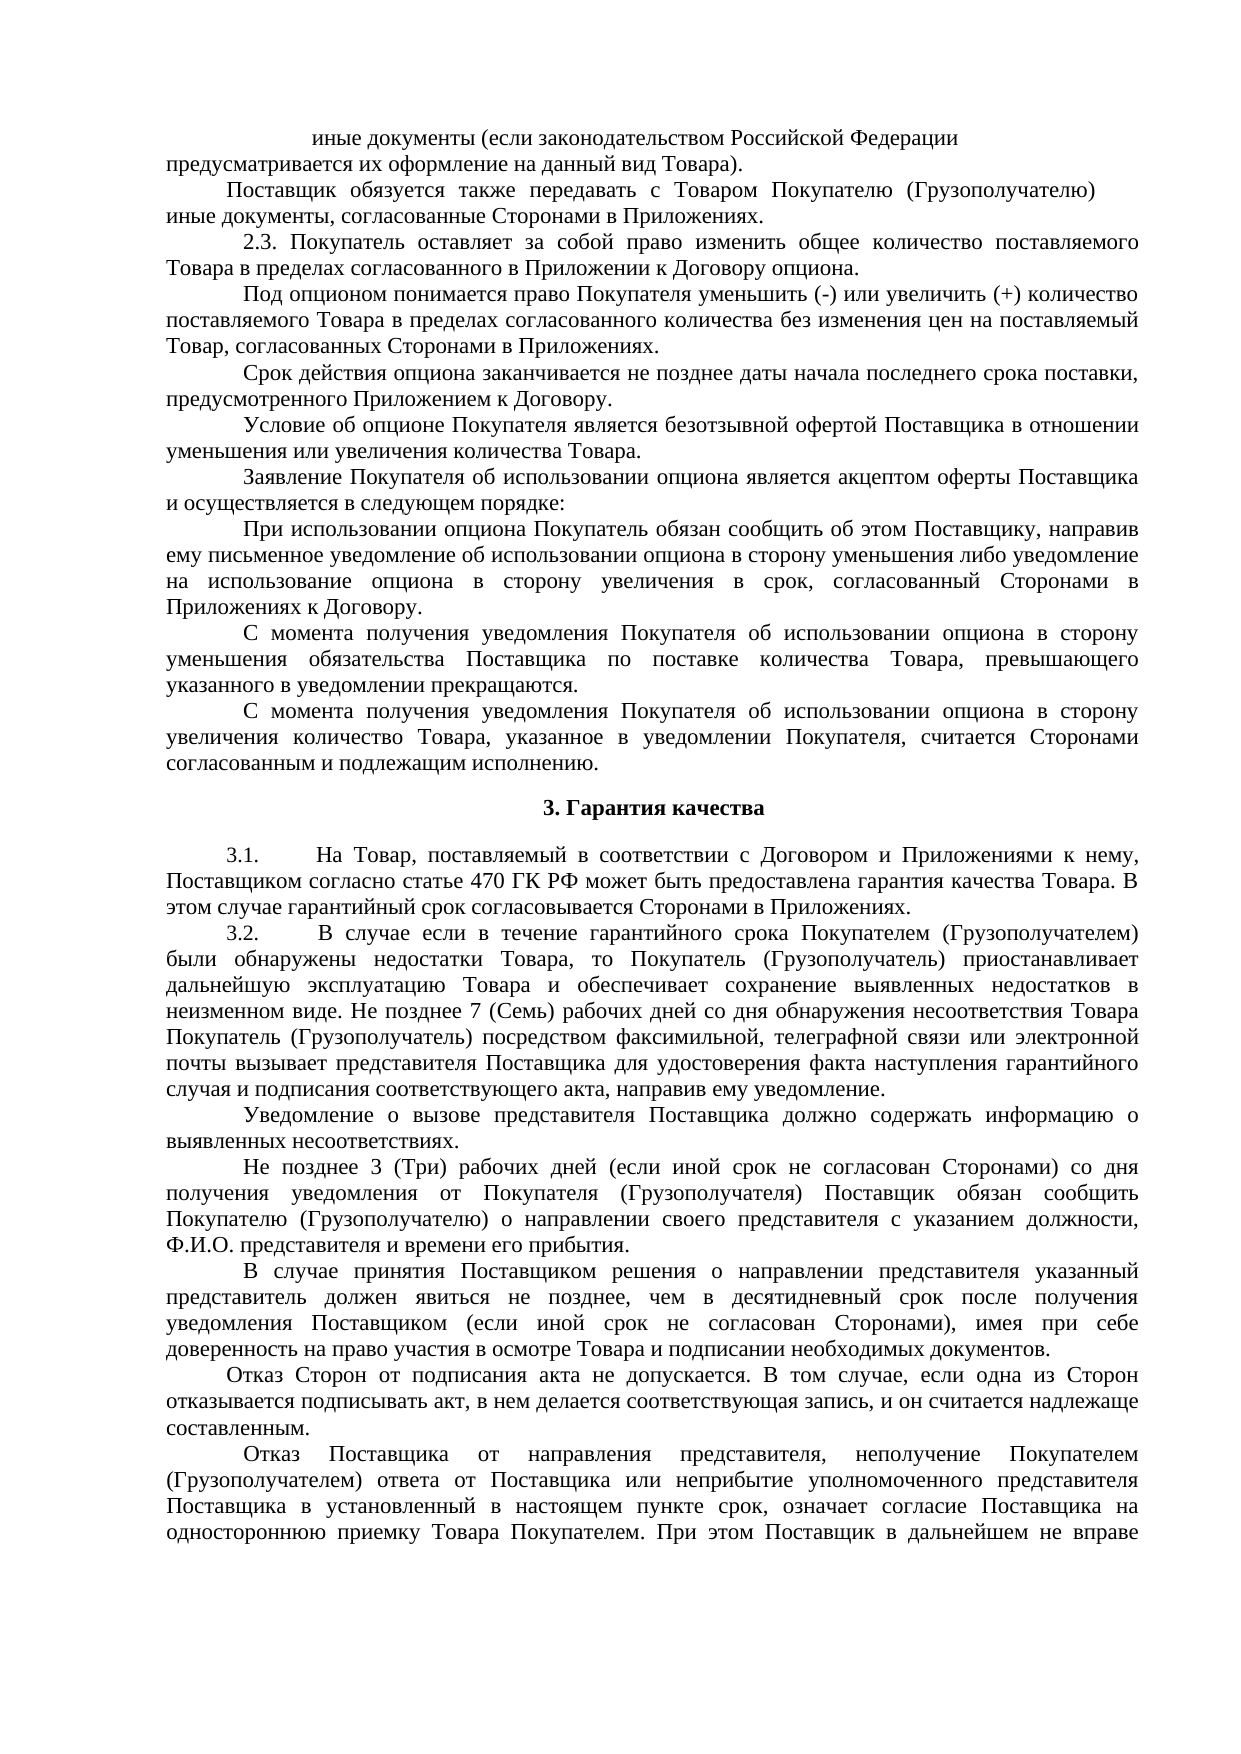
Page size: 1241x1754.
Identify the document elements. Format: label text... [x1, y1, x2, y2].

text иные документы (если законодательством Российской Федерации предусматривается их оформление на данный вид Товара). [166, 125, 1096, 177]
text Заявление Покупателя об использовании опциона является акцептом оферты Поставщика и осуществляется в следующем порядке: [166, 463, 1140, 515]
text 3. Гарантия качества [543, 798, 1148, 820]
text С момента получения уведомления Покупателя об использовании опциона в сторону уменьшения обязательства Поставщика по поставке количества Товара, превышающего указанного в уведомлении прекращаются. [166, 619, 1140, 698]
list На Товар, поставляемый в соответствии с Договором и Приложениями к нему, Поставщиком согласно статье 470 ГК РФ может быть предоставлена гарантия качества Товара. В этом случае гарантийный срок согласовывается Сторонами в Приложениях. [166, 841, 1140, 919]
text 2.3. Покупатель оставляет за собой право изменить общее количество поставляемого Товара в пределах согласованного в Приложении к Договору опциона. [166, 229, 1140, 281]
text В случае принятия Поставщиком решения о направлении представителя указанный представитель должен явиться не позднее, чем в десятидневный срок после получения уведомления Поставщиком (если иной срок не согласован Сторонами), имея при себе доверенность на право участия в осмотре Товара и подписании необходимых документов. [166, 1258, 1140, 1362]
text При использовании опциона Покупатель обязан сообщить об этом Поставщику, направив ему письменное уведомление об использовании опциона в сторону уменьшения либо уведомление на использование опциона в сторону увеличения в срок, согласованный Сторонами в Приложениях к Договору. [166, 515, 1140, 619]
list В случае если в течение гарантийного срока Покупателем (Грузополучателем) были обнаружены недостатки Товара, то Покупатель (Грузополучатель) приостанавливает дальнейшую эксплуатацию Товара и обеспечивает сохранение выявленных недостатков в неизменном виде. Не позднее 7 (Семь) рабочих дней со дня обнаружения несоответствия Товара Покупатель (Грузополучатель) посредством факсимильной, телеграфной связи или электронной почты вызывает представителя Поставщика для удостоверения факта наступления гарантийного случая и подписания соответствующего акта, направив ему уведомление. [166, 919, 1140, 1102]
text Отказ Сторон от подписания акта не допускается. В том случае, если одна из Сторон отказывается подписывать акт, в нем делается соответствующая запись, и он считается надлежаще составленным. [166, 1362, 1140, 1440]
text Не позднее 3 (Три) рабочих дней (если иной срок не согласован Сторонами) со дня получения уведомления от Покупателя (Грузополучателя) Поставщик обязан сообщить Покупателю (Грузополучателю) о направлении своего представителя с указанием должности, Ф.И.О. представителя и времени его прибытия. [166, 1154, 1140, 1258]
text Условие об опционе Покупателя является безотзывной офертой Поставщика в отношении уменьшения или увеличения количества Товара. [166, 411, 1140, 463]
text Срок действия опциона заканчивается не позднее даты начала последнего срока поставки, предусмотренного Приложением к Договору. [166, 359, 1140, 411]
text Уведомление о вызове представителя Поставщика должно содержать информацию о выявленных несоответствиях. [166, 1102, 1140, 1154]
text Под опционом понимается право Покупателя уменьшить (-) или увеличить (+) количество поставляемого Товара в пределах согласованного количества без изменения цен на поставляемый Товар, согласованных Сторонами в Приложениях. [166, 281, 1140, 359]
text Поставщик обязуется также передавать с Товаром Покупателю (Грузополучателю) иные документы, согласованные Сторонами в Приложениях. [166, 177, 1096, 229]
text С момента получения уведомления Покупателя об использовании опциона в сторону увеличения количество Товара, указанное в уведомлении Покупателя, считается Сторонами согласованным и подлежащим исполнению. [166, 698, 1140, 776]
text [166, 1440, 1140, 1544]
